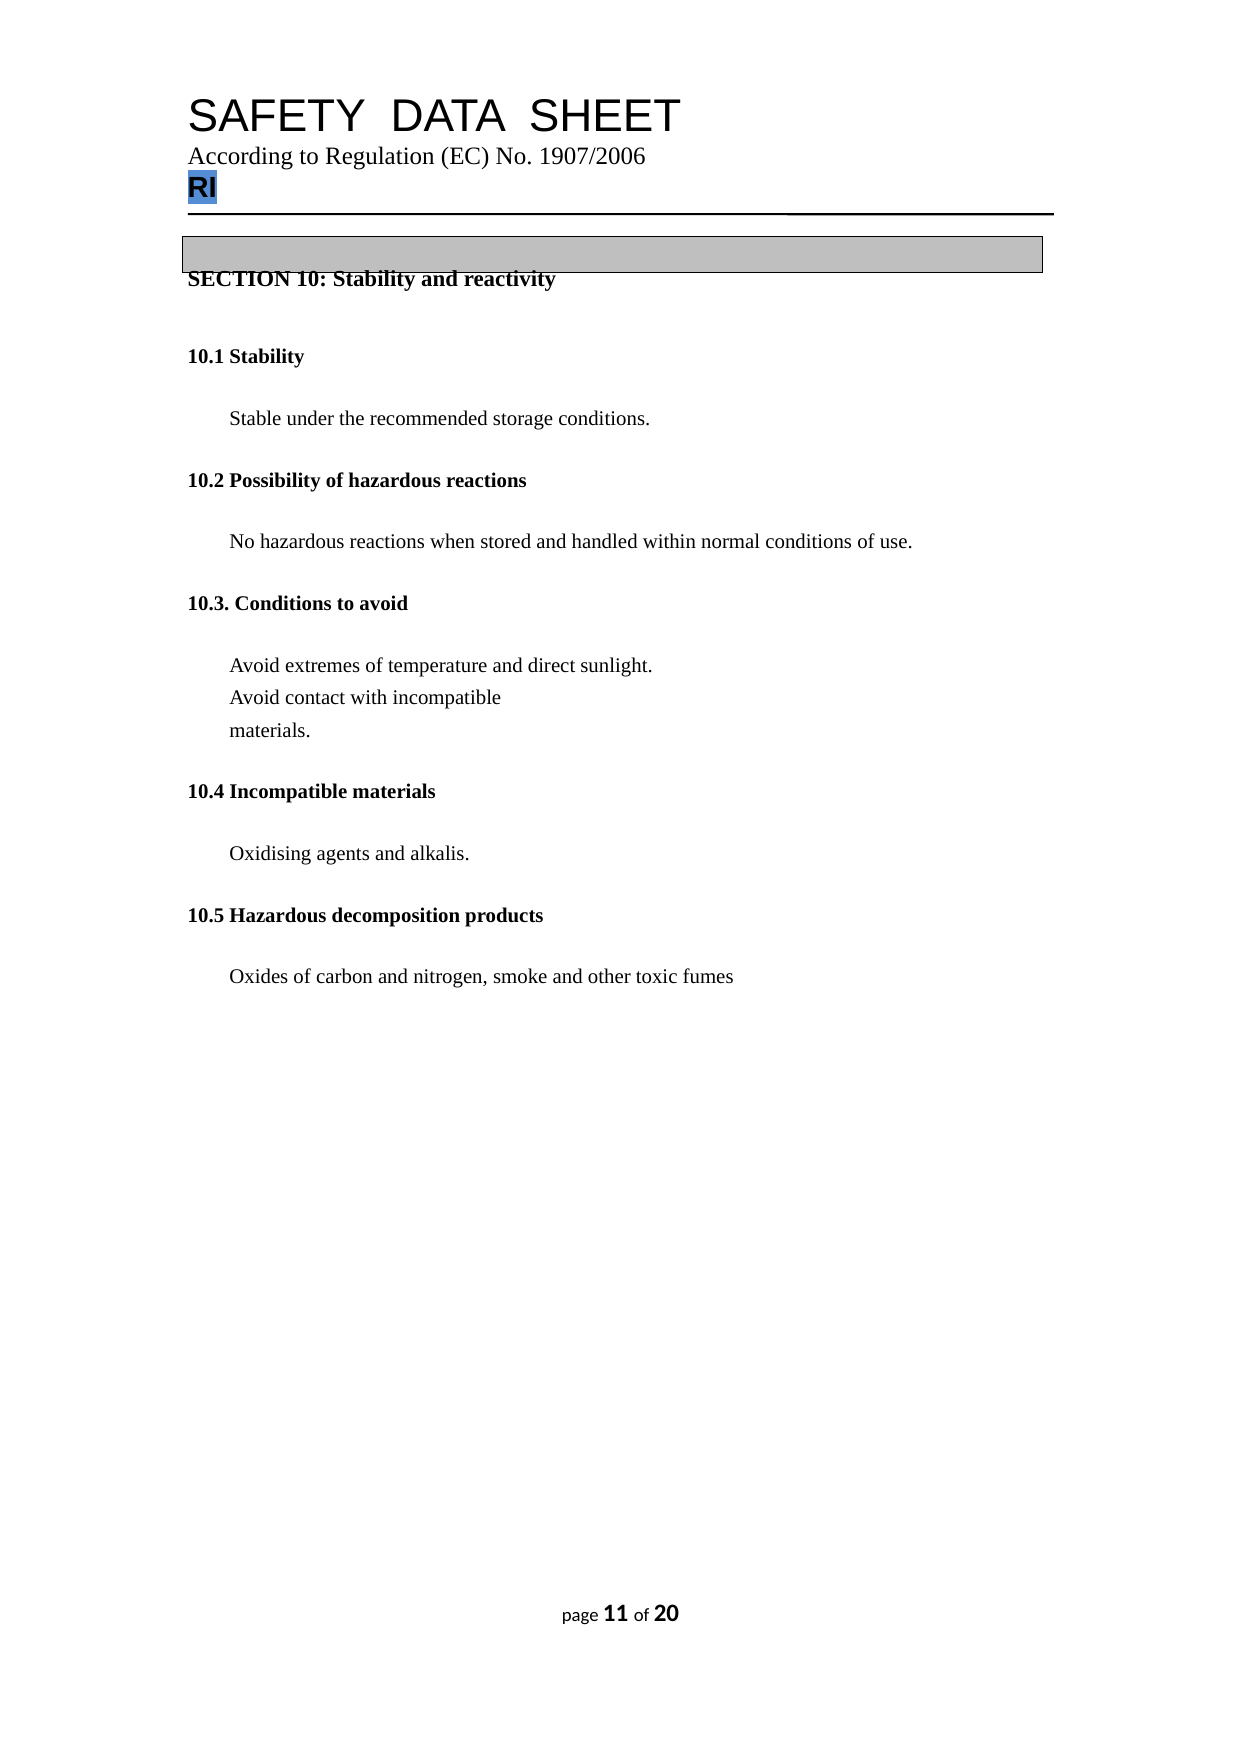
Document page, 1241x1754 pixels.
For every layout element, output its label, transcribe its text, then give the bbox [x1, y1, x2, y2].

text 10.1 Stability [187, 340, 1053, 372]
text Oxides of carbon and nitrogen, smoke and other toxic fumes [187, 960, 1053, 992]
text SECTION 10: Stability and reactivity [187, 262, 1053, 294]
text Avoid extremes of temperature and direct sunlight. [187, 648, 1053, 681]
text 10.2 Possibility of hazardous reactions [187, 463, 1053, 496]
text 10.3. Conditions to avoid [187, 587, 1053, 619]
text 10.4 Incompatible materials [187, 775, 1053, 807]
text Avoid contact with incompatible [187, 681, 1053, 713]
text materials. [187, 713, 1053, 746]
text Stable under the recommended storage conditions. [187, 402, 1053, 434]
text 10.5 Hazardous decomposition products [187, 898, 1053, 931]
text Oxidising agents and alkalis. [187, 837, 1053, 869]
text No hazardous reactions when stored and handled within normal conditions of use. [187, 525, 1053, 557]
